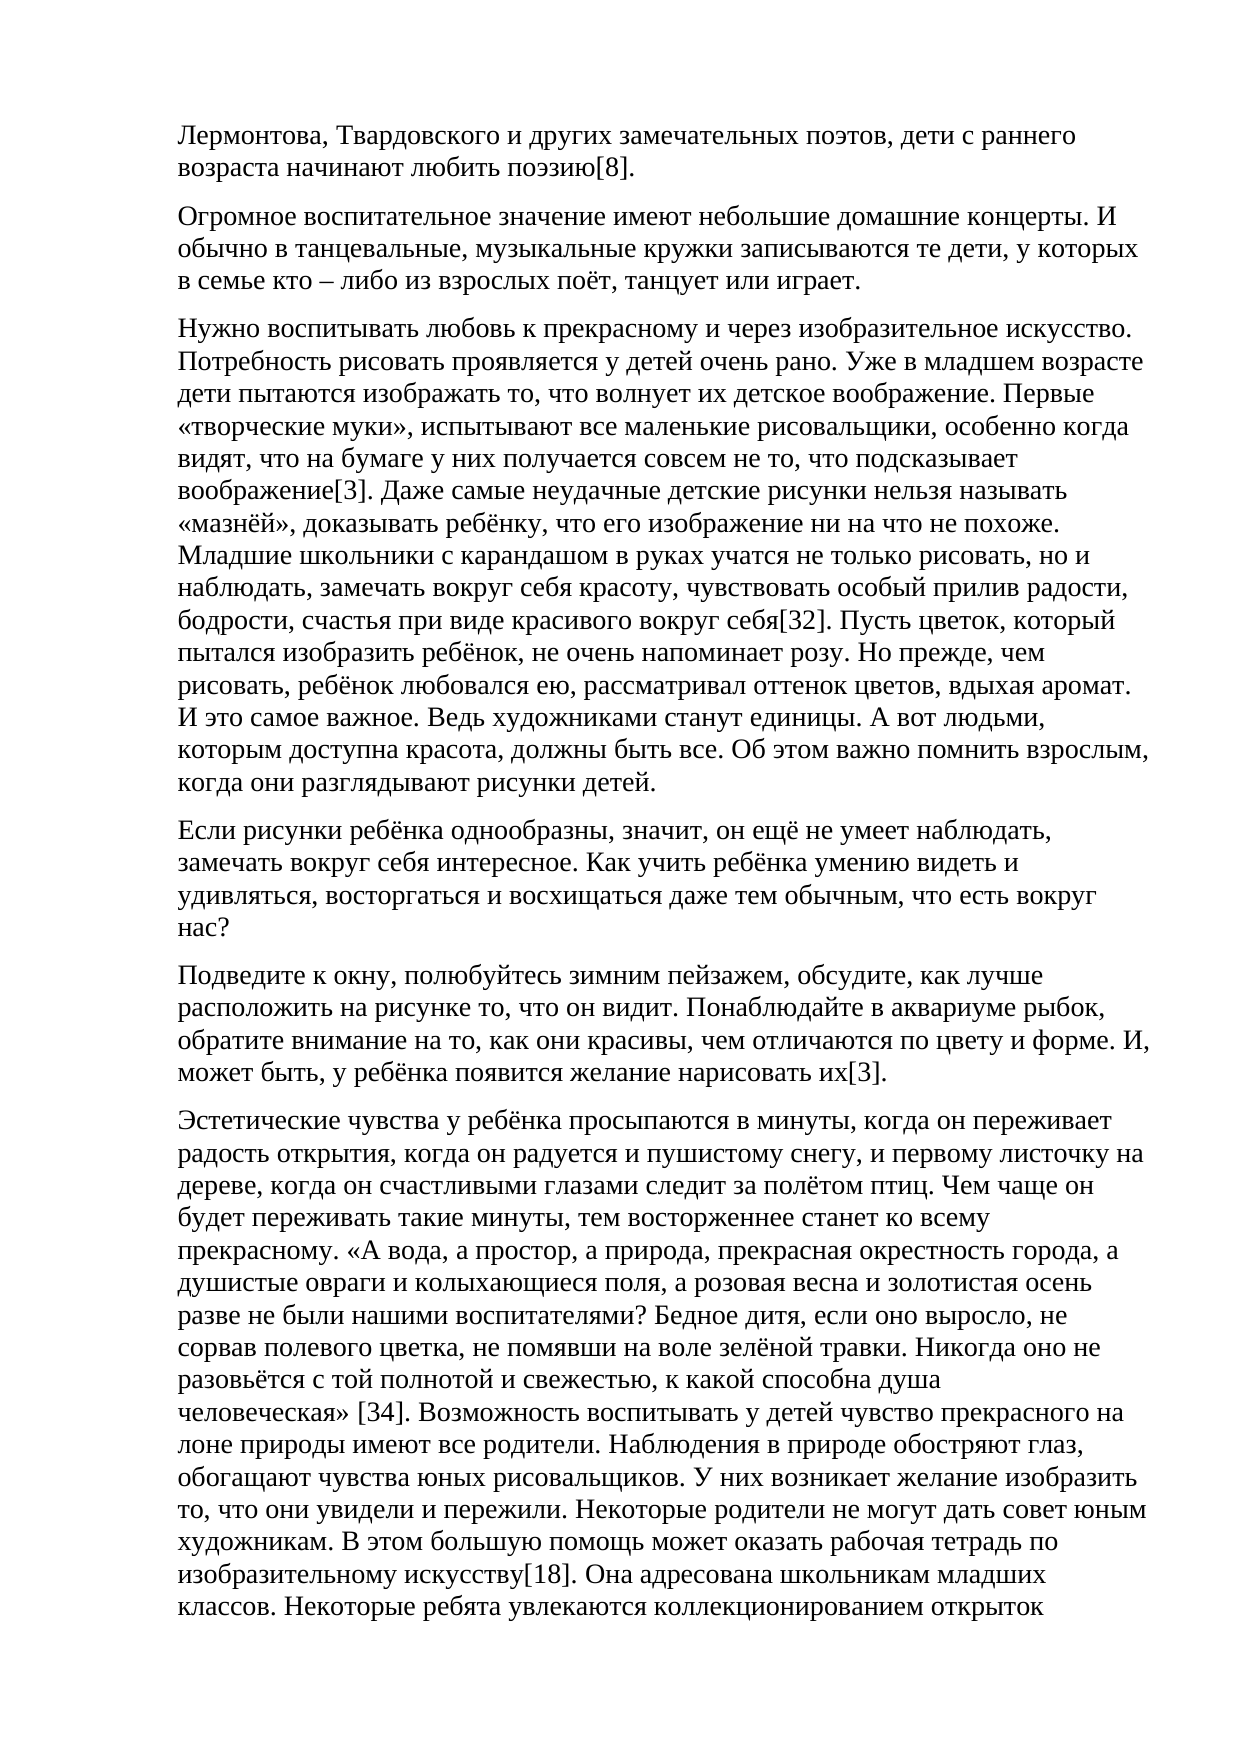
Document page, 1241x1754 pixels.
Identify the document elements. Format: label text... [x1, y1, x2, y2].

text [177, 1103, 1152, 1622]
text Огромное воспитательное значение имеют небольшие домашние концерты. И обычно в танцевальные, музыкальные кружки записываются те дети, у которых в семье кто – либо из взрослых поёт, танцует или играет. [177, 198, 1152, 296]
text Подведите к окну, полюбуйтесь зимним пейзажем, обсудите, как лучше расположить на рисунке то, что он видит. Понаблюдайте в аквариуме рыбок, обратите внимание на то, как они красивы, чем отличаются по цвету и форме. И, может быть, у ребёнка появится желание нарисовать их[3]. [177, 958, 1152, 1088]
text Если рисунки ребёнка однообразны, значит, он ещё не умеет наблюдать, замечать вокруг себя интересное. Как учить ребёнка умению видеть и удивляться, восторгаться и восхищаться даже тем обычным, что есть вокруг нас? [177, 813, 1152, 942]
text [177, 118, 1152, 183]
text Нужно воспитывать любовь к прекрасному и через изобразительное искусство. Потребность рисовать проявляется у детей очень рано. Уже в младшем возрасте дети пытаются изображать то, что волнует их детское воображение. Первые «творческие муки», испытывают все маленькие рисовальщики, особенно когда видят, что на бумаге у них получается совсем не то, что подсказывает воображение[3]. Даже самые неудачные детские рисунки нельзя называть «мазнёй», доказывать ребёнку, что его изображение ни на что не похоже. Младшие школьники с карандашом в руках учатся не только рисовать, но и наблюдать, замечать вокруг себя красоту, чувствовать особый прилив радости, бодрости, счастья при виде красивого вокруг себя[32]. Пусть цветок, который пытался изобразить ребёнок, не очень напоминает розу. Но прежде, чем рисовать, ребёнок любовался ею, рассматривал оттенок цветов, вдыхая аромат. И это самое важное. Ведь художниками станут единицы. А вот людьми, которым доступна красота, должны быть все. Об этом важно помнить взрослым, когда они разглядывают рисунки детей. [177, 311, 1152, 797]
